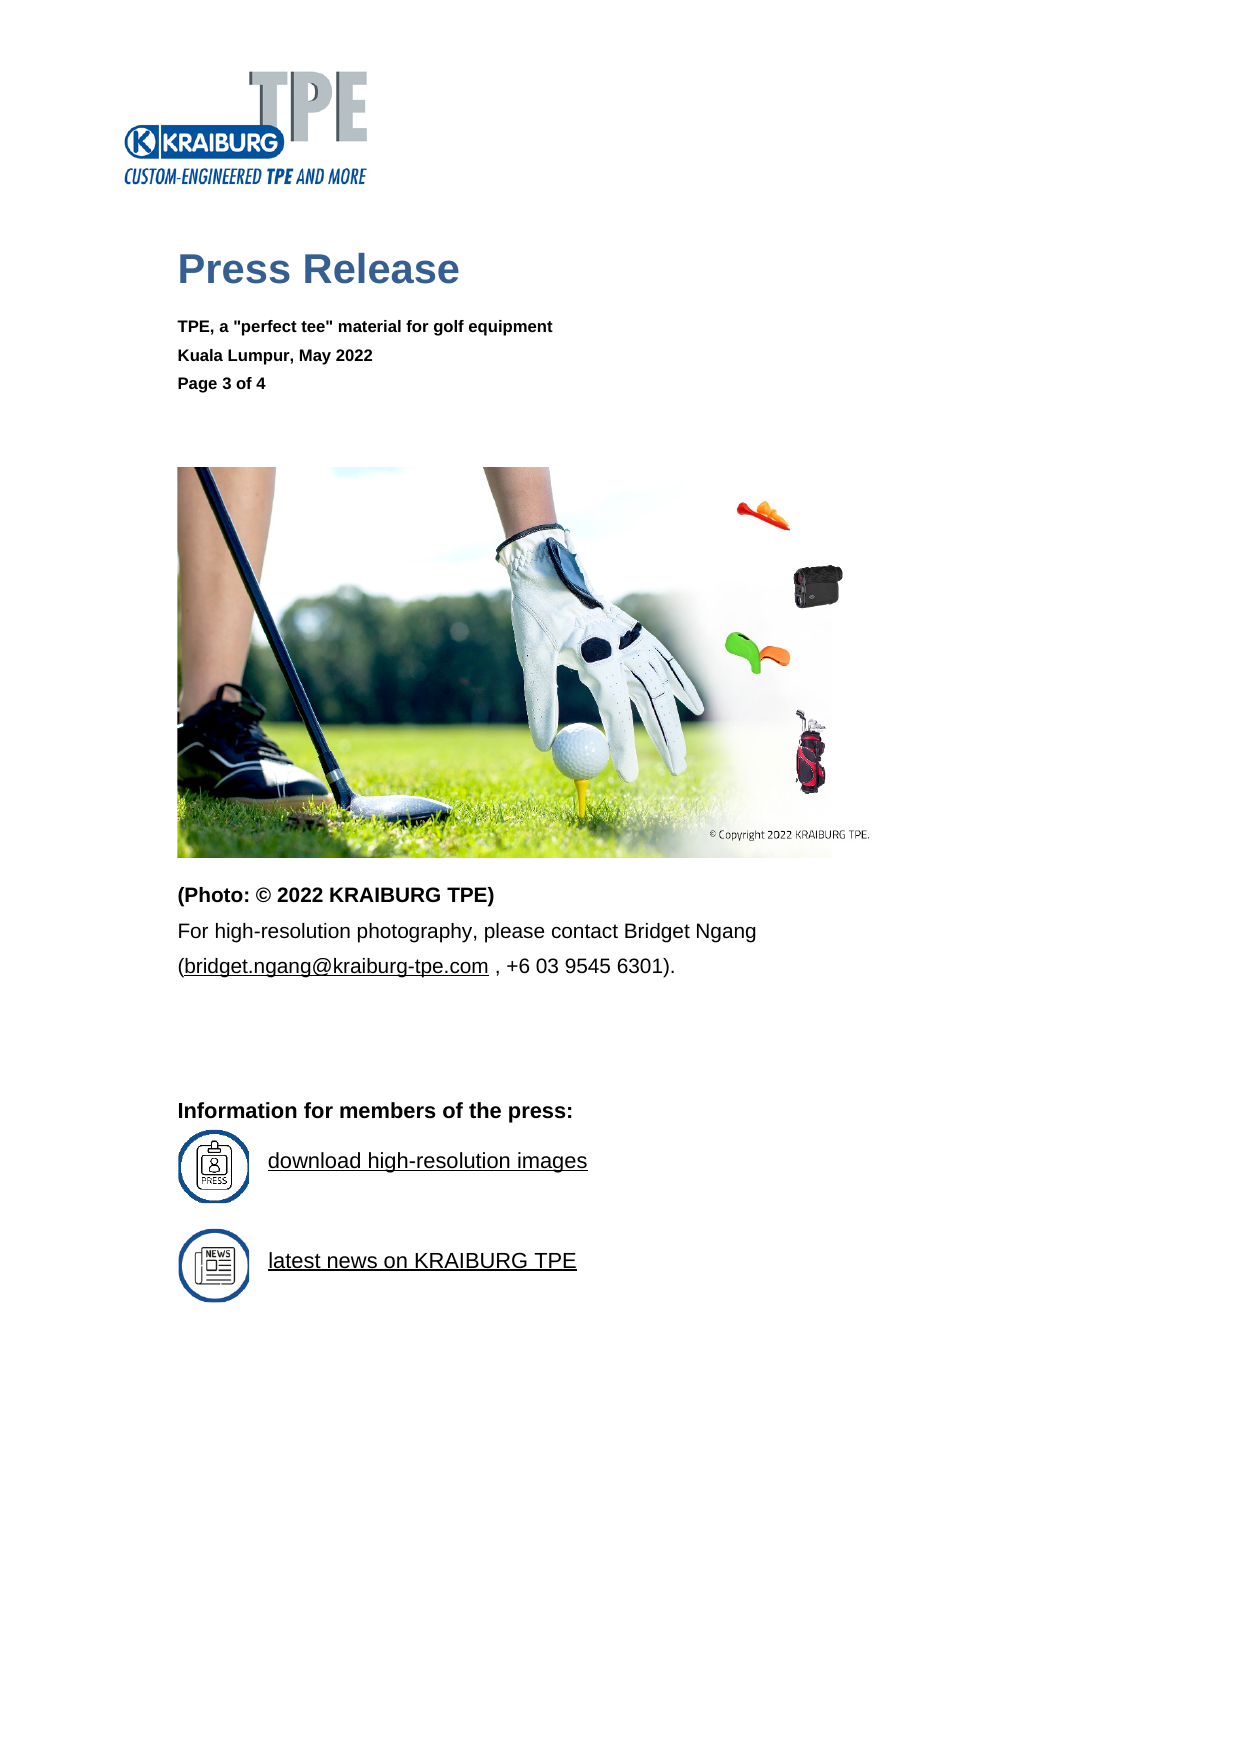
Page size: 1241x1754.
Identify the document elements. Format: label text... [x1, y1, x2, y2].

picture [176, 1129, 249, 1202]
text For high-resolution photography, please contact Bridget Ngang (bridget.ngang@kraiburg-tpe.com , +6 03 9545 6301). [177, 918, 927, 978]
text download high-resolution images [249, 1148, 1048, 1173]
picture [112, 55, 379, 200]
text latest news on KRAIBURG TPE [249, 1247, 1048, 1273]
text (Photo: © 2022 KRAIBURG TPE) [177, 882, 871, 906]
text Information for members of the press: [177, 1098, 1048, 1123]
picture [177, 467, 883, 858]
picture [177, 1228, 249, 1301]
